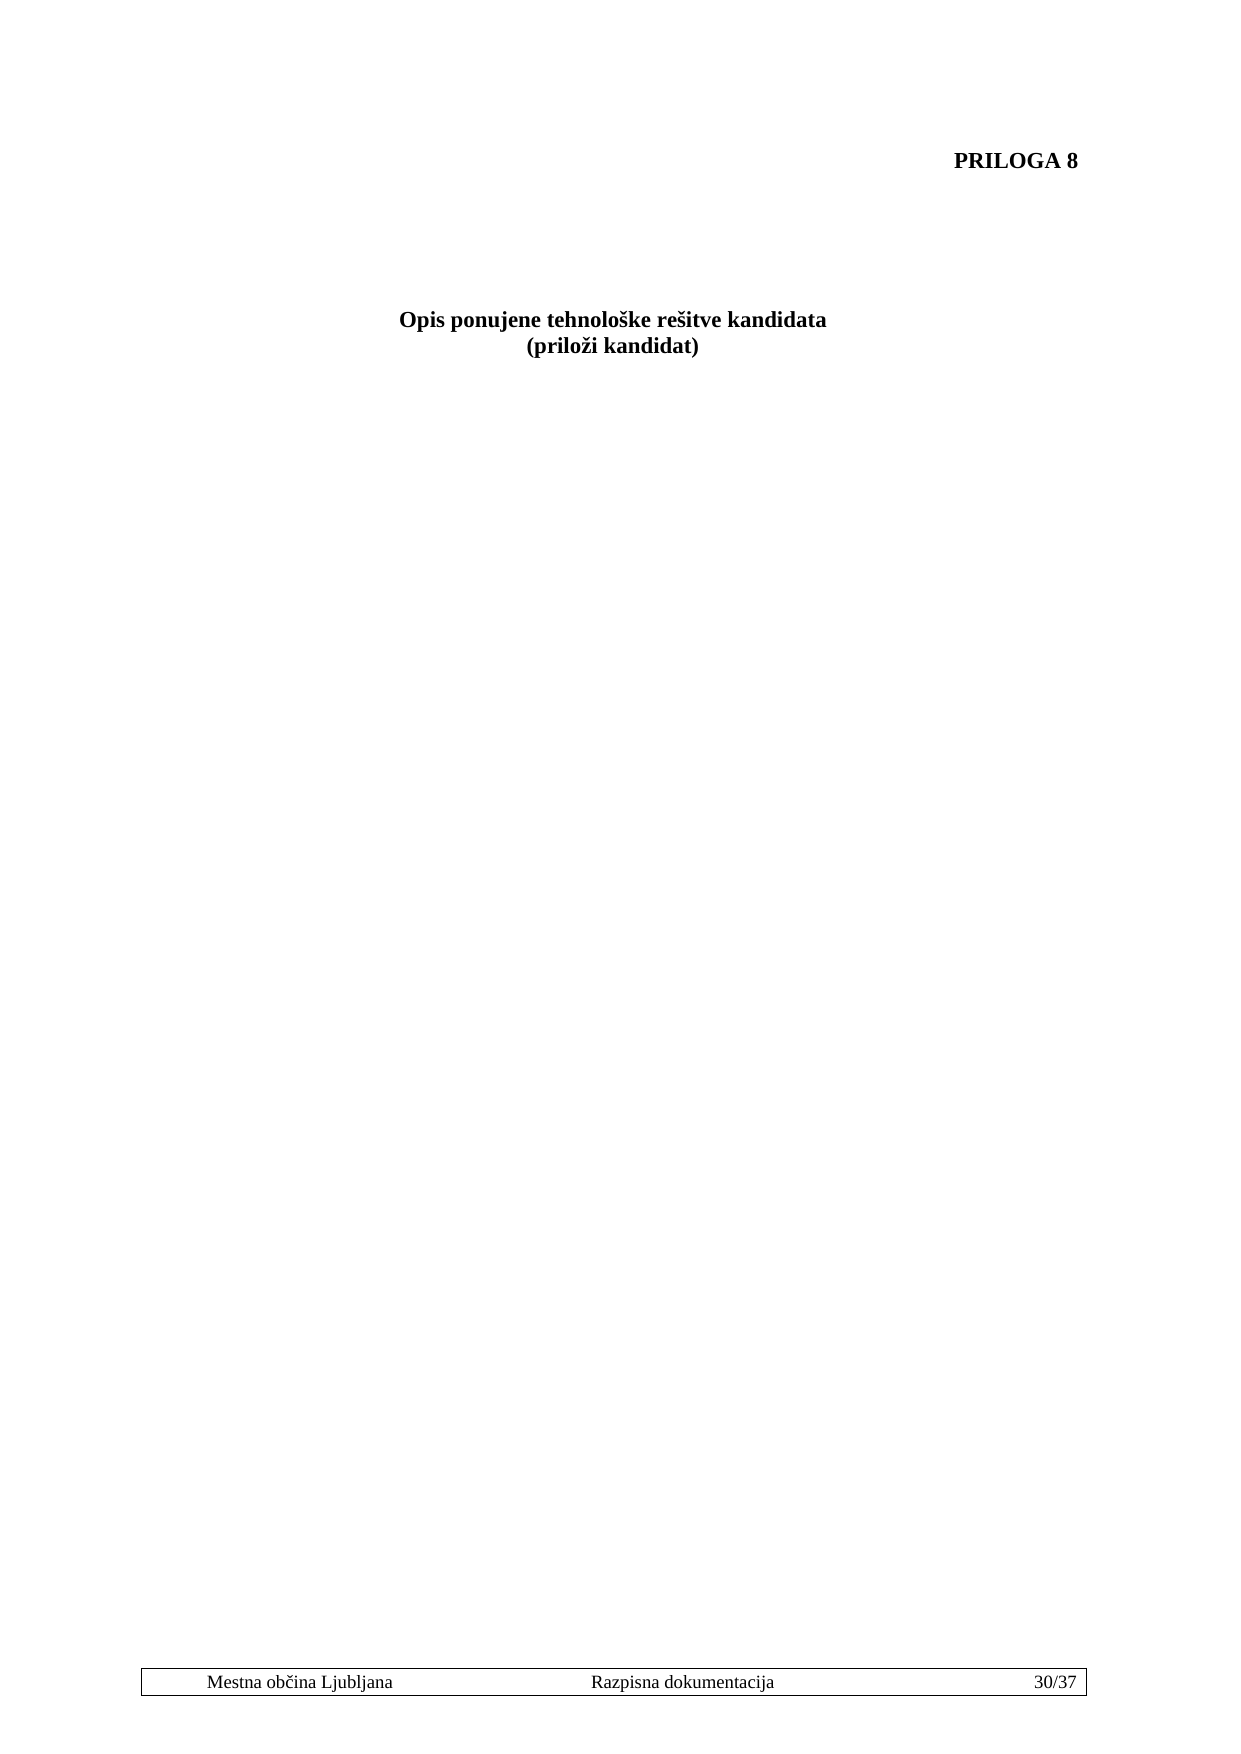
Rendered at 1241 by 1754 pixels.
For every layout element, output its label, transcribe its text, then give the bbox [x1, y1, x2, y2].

text Opis ponujene tehnološke rešitve kandidata [148, 306, 1078, 332]
text (priloži kandidat) [148, 332, 1078, 358]
text PRILOGA 8 [148, 148, 1078, 174]
